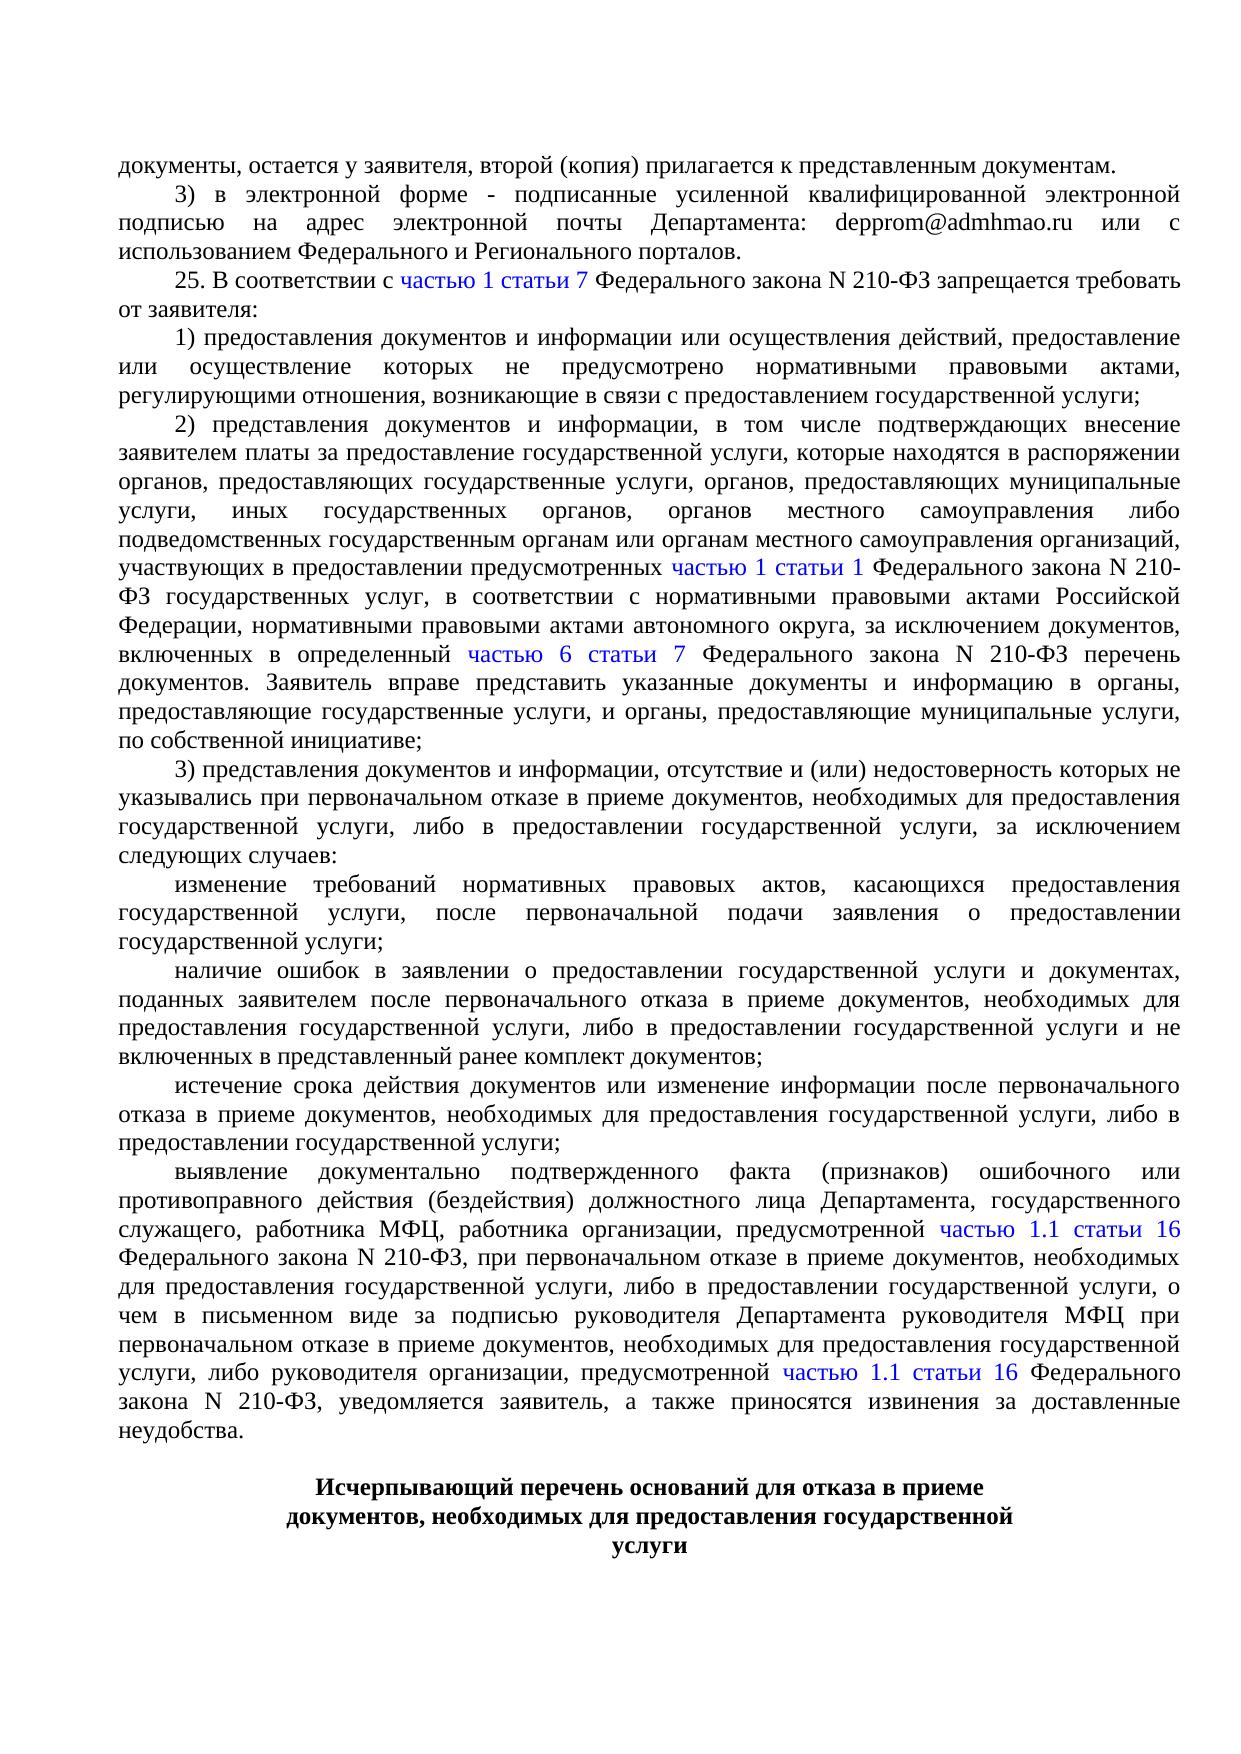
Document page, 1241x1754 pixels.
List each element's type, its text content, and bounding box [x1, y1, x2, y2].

text 2) представления документов и информации, в том числе подтверждающих внесение заявителем платы за предоставление государственной услуги, которые находятся в распоряжении органов, предоставляющих государственные услуги, органов, предоставляющих муниципальные услуги, иных государственных органов, органов местного самоуправления либо подведомственных государственным органам или органам местного самоуправления организаций, участвующих в предоставлении предусмотренных частью 1 статьи 1 Федерального закона N 210-ФЗ государственных услуг, в соответствии с нормативными правовыми актами Российской Федерации, нормативными правовыми актами автономного округа, за исключением документов, включенных в определенный частью 6 статьи 7 Федерального закона N 210-ФЗ перечень документов. Заявитель вправе представить указанные документы и информацию в органы, предоставляющие государственные услуги, и органы, предоставляющие муниципальные услуги, по собственной инициативе; [118, 409, 1181, 754]
text выявление документально подтвержденного факта (признаков) ошибочного или противоправного действия (бездействия) должностного лица Департамента, государственного служащего, работника МФЦ, работника организации, предусмотренной частью 1.1 статьи 16 Федерального закона N 210-ФЗ, при первоначальном отказе в приеме документов, необходимых для предоставления государственной услуги, либо в предоставлении государственной услуги, о чем в письменном виде за подписью руководителя Департамента руководителя МФЦ при первоначальном отказе в приеме документов, необходимых для предоставления государственной услуги, либо руководителя организации, предусмотренной частью 1.1 статьи 16 Федерального закона N 210-ФЗ, уведомляется заявитель, а также приносятся извинения за доставленные неудобства. [118, 1156, 1181, 1444]
text наличие ошибок в заявлении о предоставлении государственной услуги и документах, поданных заявителем после первоначального отказа в приеме документов, необходимых для предоставления государственной услуги, либо в предоставлении государственной услуги и не включенных в представленный ранее комплект документов; [118, 955, 1181, 1070]
text истечение срока действия документов или изменение информации после первоначального отказа в приеме документов, необходимых для предоставления государственной услуги, либо в предоставлении государственной услуги; [118, 1070, 1181, 1156]
title документов, необходимых для предоставления государственной [118, 1501, 1181, 1530]
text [118, 150, 1181, 179]
text 3) в электронной форме - подписанные усиленной квалифицированной электронной подписью на адрес электронной почты Департамента: depprom@admhmao.ru или с использованием Федерального и Регионального порталов. [118, 179, 1181, 265]
text 25. В соответствии с частью 1 статьи 7 Федерального закона N 210-ФЗ запрещается требовать от заявителя: [118, 265, 1181, 322]
text изменение требований нормативных правовых актов, касающихся предоставления государственной услуги, после первоначальной подачи заявления о предоставлении государственной услуги; [118, 869, 1181, 955]
text 1) предоставления документов и информации или осуществления действий, предоставление или осуществление которых не предусмотрено нормативными правовыми актами, регулирующими отношения, возникающие в связи с предоставлением государственной услуги; [118, 322, 1181, 409]
title услуги [118, 1530, 1181, 1559]
title Исчерпывающий перечень оснований для отказа в приеме [118, 1472, 1181, 1501]
text 3) представления документов и информации, отсутствие и (или) недостоверность которых не указывались при первоначальном отказе в приеме документов, необходимых для предоставления государственной услуги, либо в предоставлении государственной услуги, за исключением следующих случаев: [118, 754, 1181, 869]
